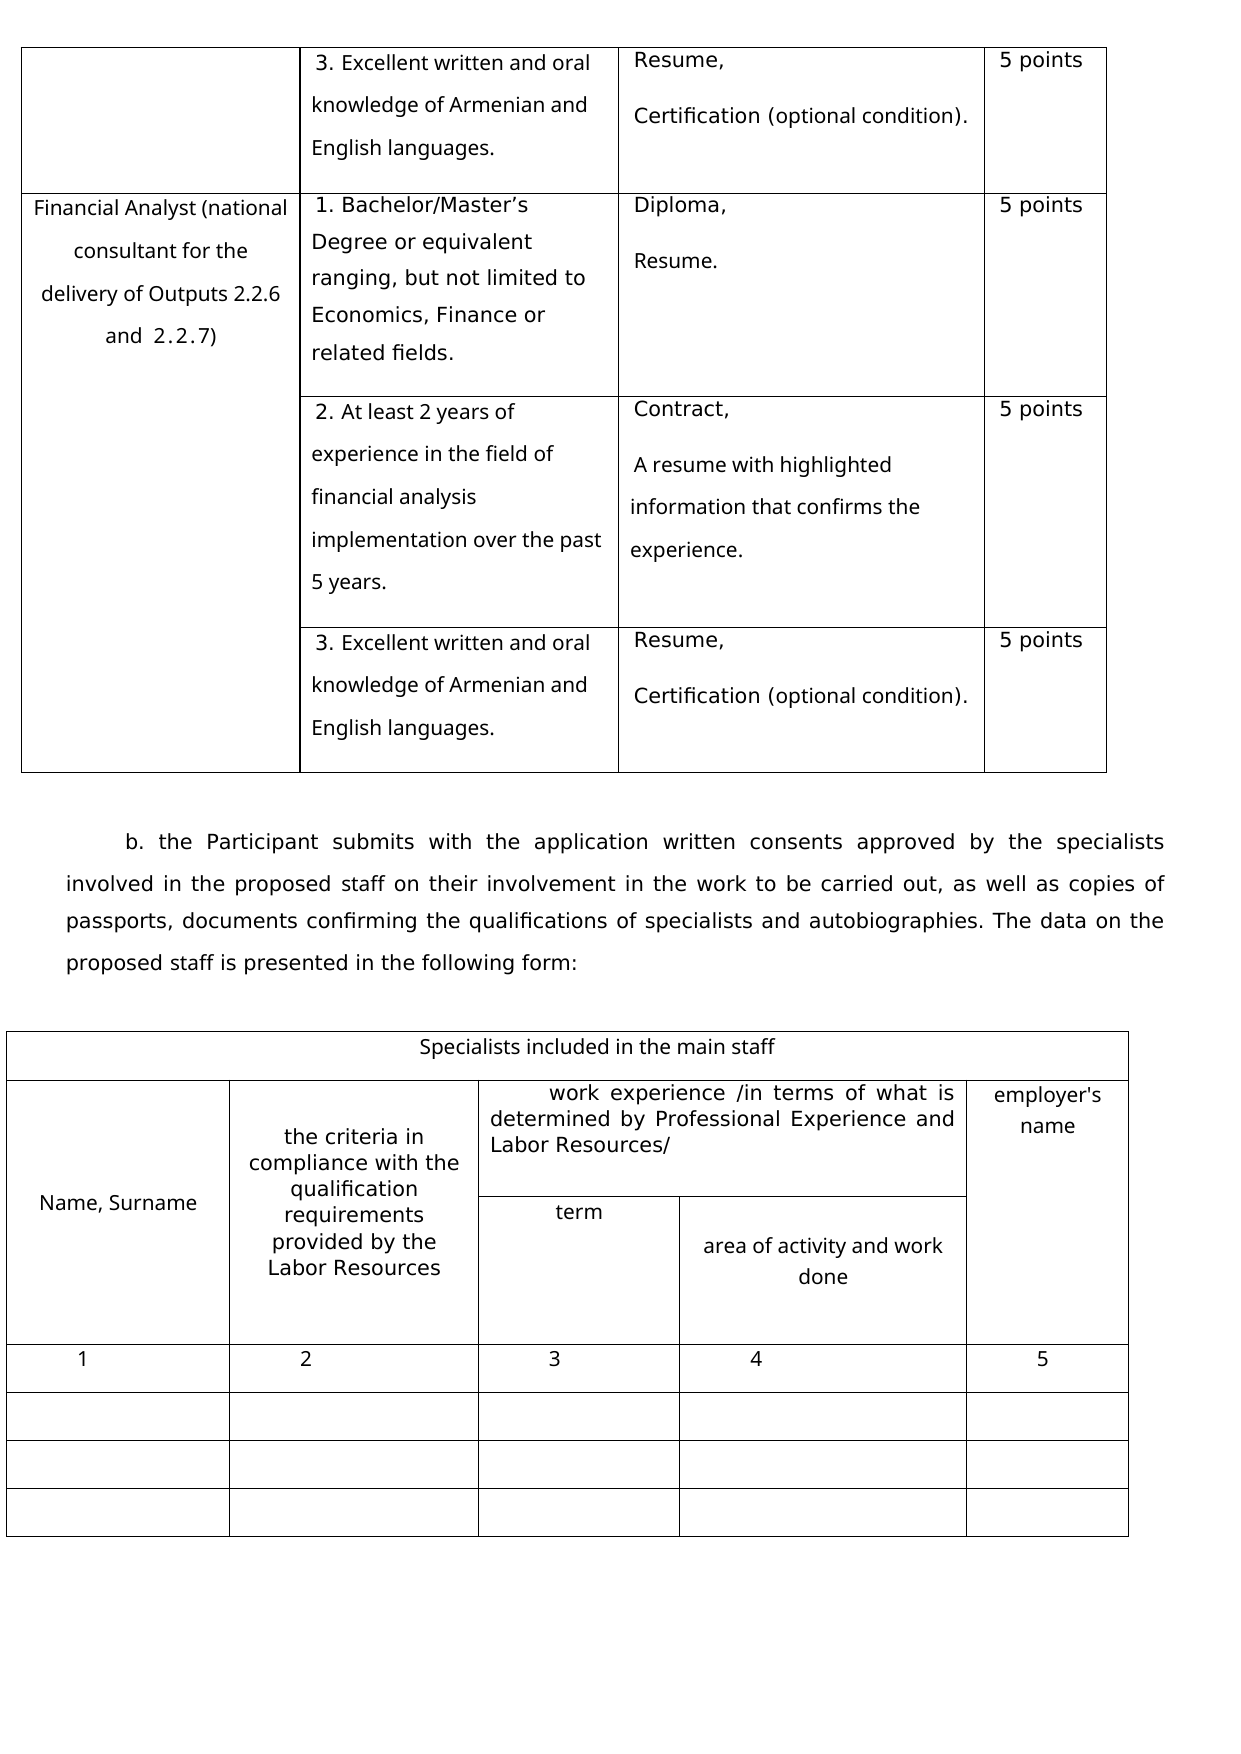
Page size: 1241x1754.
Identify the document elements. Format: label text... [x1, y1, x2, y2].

table_cell term [479, 1197, 679, 1343]
table_cell [967, 1441, 1128, 1488]
table_cell [967, 1489, 1128, 1536]
table_cell Resume, Certification (optional condition). [619, 628, 984, 772]
table_cell [479, 1393, 679, 1440]
table_cell [230, 1441, 478, 1488]
table_cell 5 [967, 1345, 1128, 1392]
table_cell [680, 1489, 966, 1536]
table_cell Diploma, Resume. [619, 194, 984, 396]
table_cell [230, 1393, 478, 1440]
table_cell Contract, A resume with highlighted information that confirms the experience. [619, 397, 984, 627]
table_cell [967, 1393, 1128, 1440]
table_cell Name, Surname [7, 1081, 229, 1343]
table_cell 3. Excellent written and oral knowledge of Armenian and English languages. [301, 48, 618, 192]
table_cell 2 [230, 1345, 478, 1392]
table_cell employer's name [967, 1081, 1128, 1343]
table_cell 5 points [985, 48, 1106, 192]
table_cell 3 [479, 1345, 679, 1392]
table_cell the criteria in compliance with the qualification requirements provided by the Labor Resources [230, 1081, 478, 1343]
table_cell work experience /in terms of what is determined by Professional Experience and Labor Resources/ [479, 1081, 966, 1196]
table_cell [230, 1489, 478, 1536]
table_cell area of activity and work done [680, 1197, 966, 1343]
table_cell [7, 1441, 229, 1488]
table_cell Resume, Certification (optional condition). [619, 48, 984, 192]
table_cell 5 points [985, 194, 1106, 396]
table_cell [680, 1393, 966, 1440]
table_cell 3. Excellent written and oral knowledge of Armenian and English languages. [301, 628, 618, 772]
table_cell [7, 1489, 229, 1536]
table_cell [7, 1393, 229, 1440]
table_cell 1 [7, 1345, 229, 1392]
text b. the Participant submits with the application written consents approved by the specialists involved in the proposed staff on their involvement in the work to be carried out, as well as copies of passports, documents confirming the qualifications of specialists and autobiographies. The data on the proposed staff is presented in the following form: [66, 830, 1165, 976]
table_header Specialists included in the main staff [7, 1032, 1128, 1079]
table_cell 5 points [985, 397, 1106, 627]
table_cell 1. Bachelor/Master’s Degree or equivalent ranging, but not limited to Economics, Finance or related fields․ [301, 194, 618, 396]
table_cell 4 [680, 1345, 966, 1392]
table_cell 5 points [985, 628, 1106, 772]
table_cell Financial Analyst (national consultant for the delivery of Outputs 2.2.6 and 2․2․7) [22, 194, 299, 772]
table_cell 2. At least 2 years of experience in the field of financial analysis implementation over the past 5 years. [301, 397, 618, 627]
table_cell [680, 1441, 966, 1488]
table_cell [479, 1441, 679, 1488]
table_cell [479, 1489, 679, 1536]
